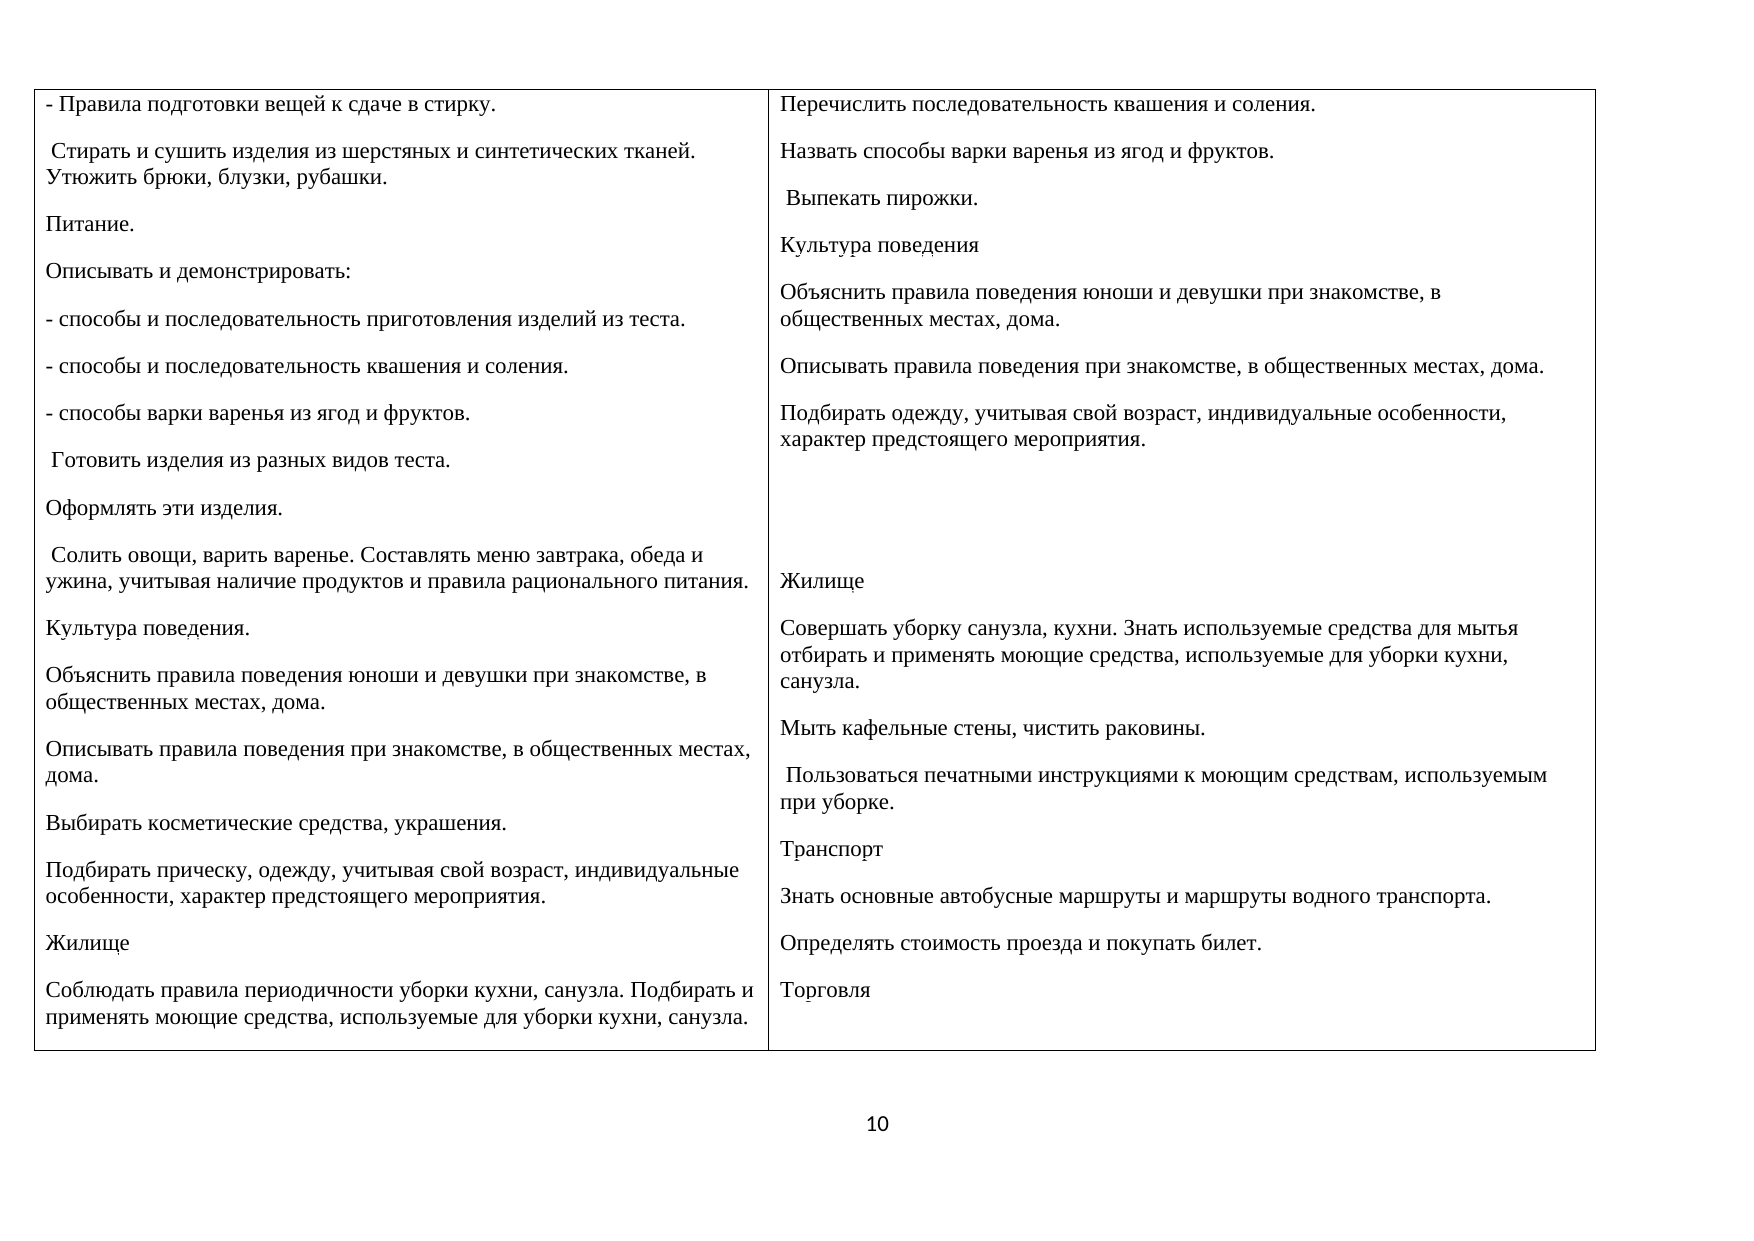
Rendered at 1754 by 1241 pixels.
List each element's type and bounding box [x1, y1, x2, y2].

table_cell [769, 90, 1595, 1050]
table_cell [35, 90, 768, 1050]
